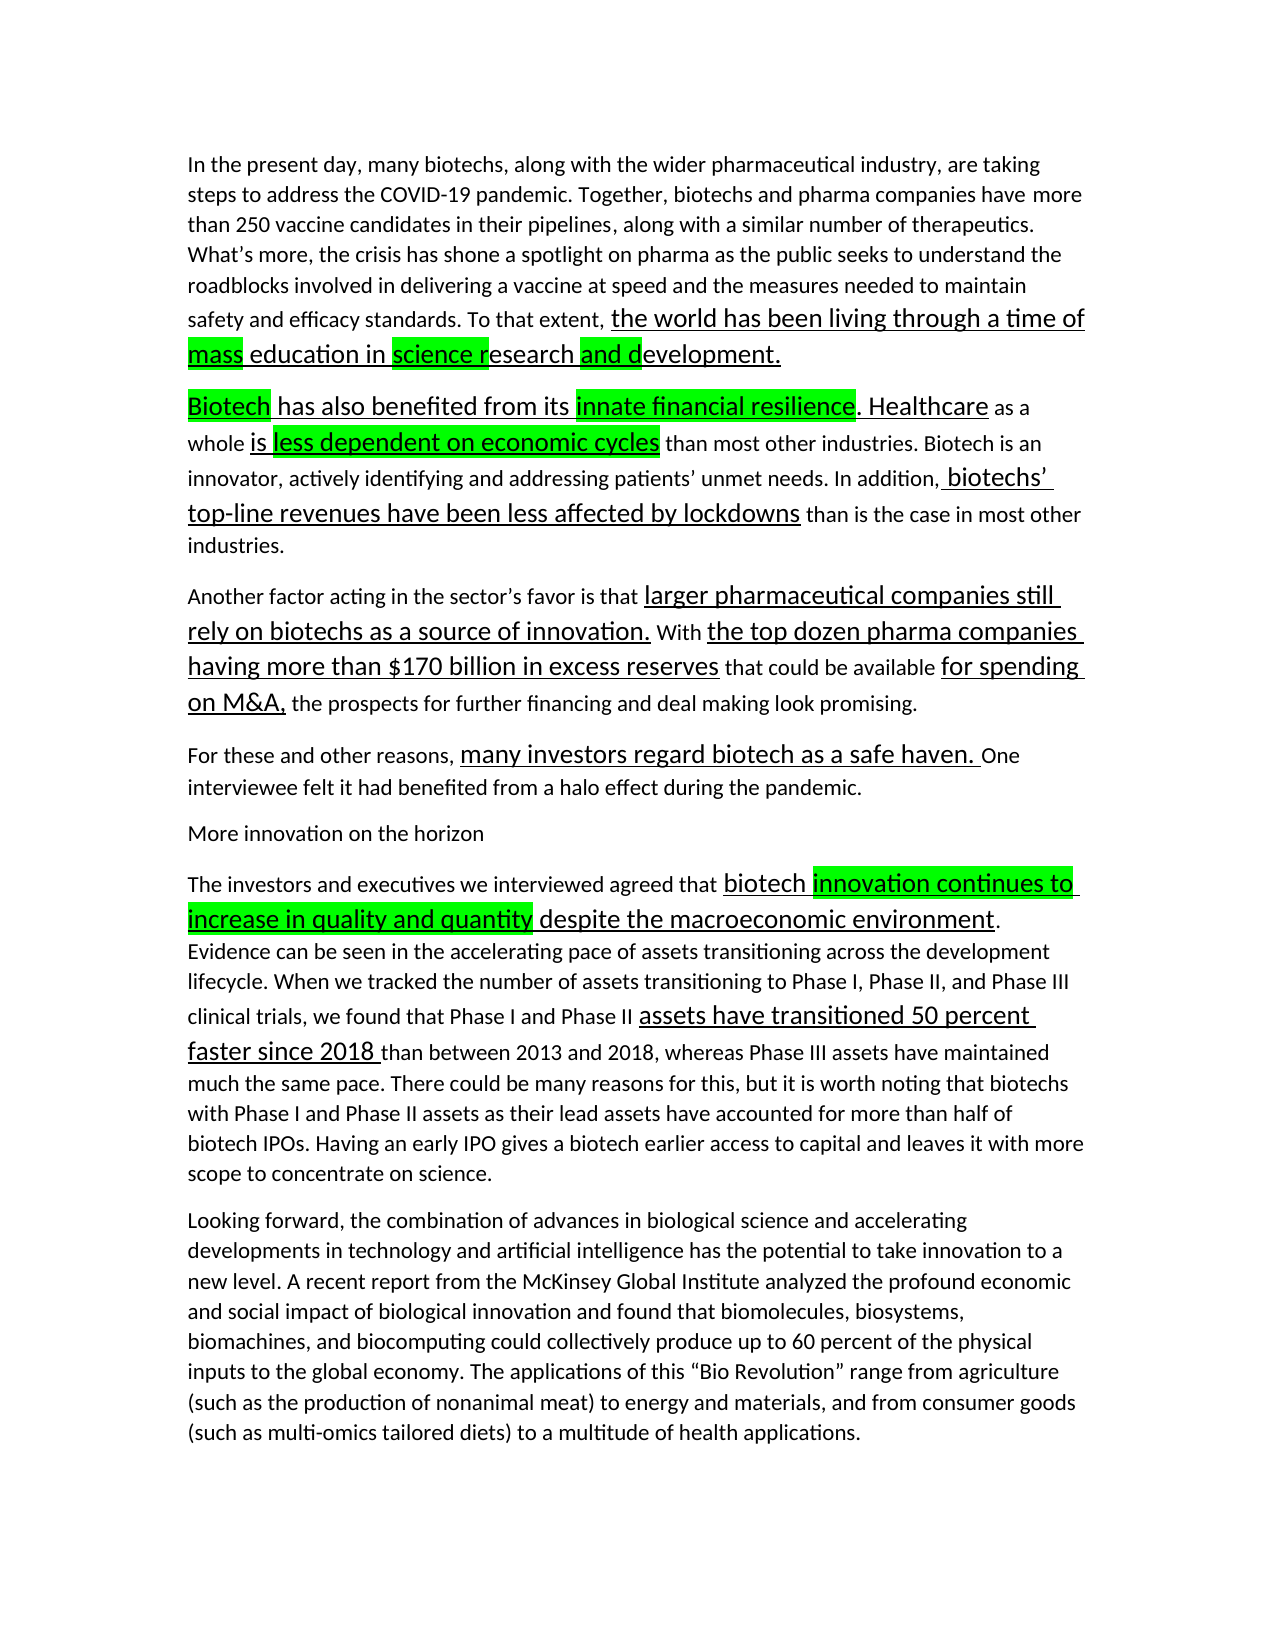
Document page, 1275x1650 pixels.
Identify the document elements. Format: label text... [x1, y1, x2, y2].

text In the present day, many biotechs, along with the wider pharmaceutical industry, are taking steps to address the COVID-19 pandemic. Together, biotechs and pharma companies have more than 250 vaccine candidates in their pipelines, along with a similar number of therapeutics. What’s more, the crisis has shone a spotlight on pharma as the public seeks to understand the roadblocks involved in delivering a vaccine at speed and the measures needed to maintain safety and efficacy standards. To that extent, the world has been living through a time of mass education in science research and development. [187, 150, 1087, 370]
text The investors and executives we interviewed agreed that biotech innovation continues to increase in quality and quantity despite the macroeconomic environment. Evidence can be seen in the accelerating pace of assets transitioning across the development lifecycle. When we tracked the number of assets transitioning to Phase I, Phase II, and Phase III clinical trials, we found that Phase I and Phase II assets have transitioned 50 percent faster since 2018 than between 2013 and 2018, whereas Phase III assets have maintained much the same pace. There could be many reasons for this, but it is worth noting that biotechs with Phase I and Phase II assets as their lead assets have accounted for more than half of biotech IPOs. Having an early IPO gives a biotech earlier access to capital and leaves it with more scope to concentrate on science. [187, 866, 1087, 1188]
text Looking forward, the combination of advances in biological science and accelerating developments in technology and artificial intelligence has the potential to take innovation to a new level. A recent report from the McKinsey Global Institute analyzed the profound economic and social impact of biological innovation and found that biomolecules, biosystems, biomachines, and biocomputing could collectively produce up to 60 percent of the physical inputs to the global economy. The applications of this “Bio Revolution” range from agriculture (such as the production of nonanimal meat) to energy and materials, and from consumer goods (such as multi-omics tailored diets) to a multitude of health applications. [187, 1206, 1087, 1446]
text Another factor acting in the sector’s favor is that larger pharmaceutical companies still rely on biotechs as a source of innovation. With the top dozen pharma companies having more than $170 billion in excess reserves that could be available for spending on M&A, the prospects for further financing and deal making look promising. [187, 578, 1087, 718]
text Biotech has also benefited from its innate financial resilience. Healthcare as a whole is less dependent on economic cycles than most other industries. Biotech is an innovator, actively identifying and addressing patients’ unmet needs. In addition, biotechs’ top-line revenues have been less affected by lockdowns than is the case in most other industries. [187, 389, 1087, 559]
text More innovation on the horizon [187, 819, 1087, 848]
text For these and other reasons, many investors regard biotech as a safe haven. One interviewee felt it had benefited from a halo effect during the pandemic. [187, 737, 1087, 801]
